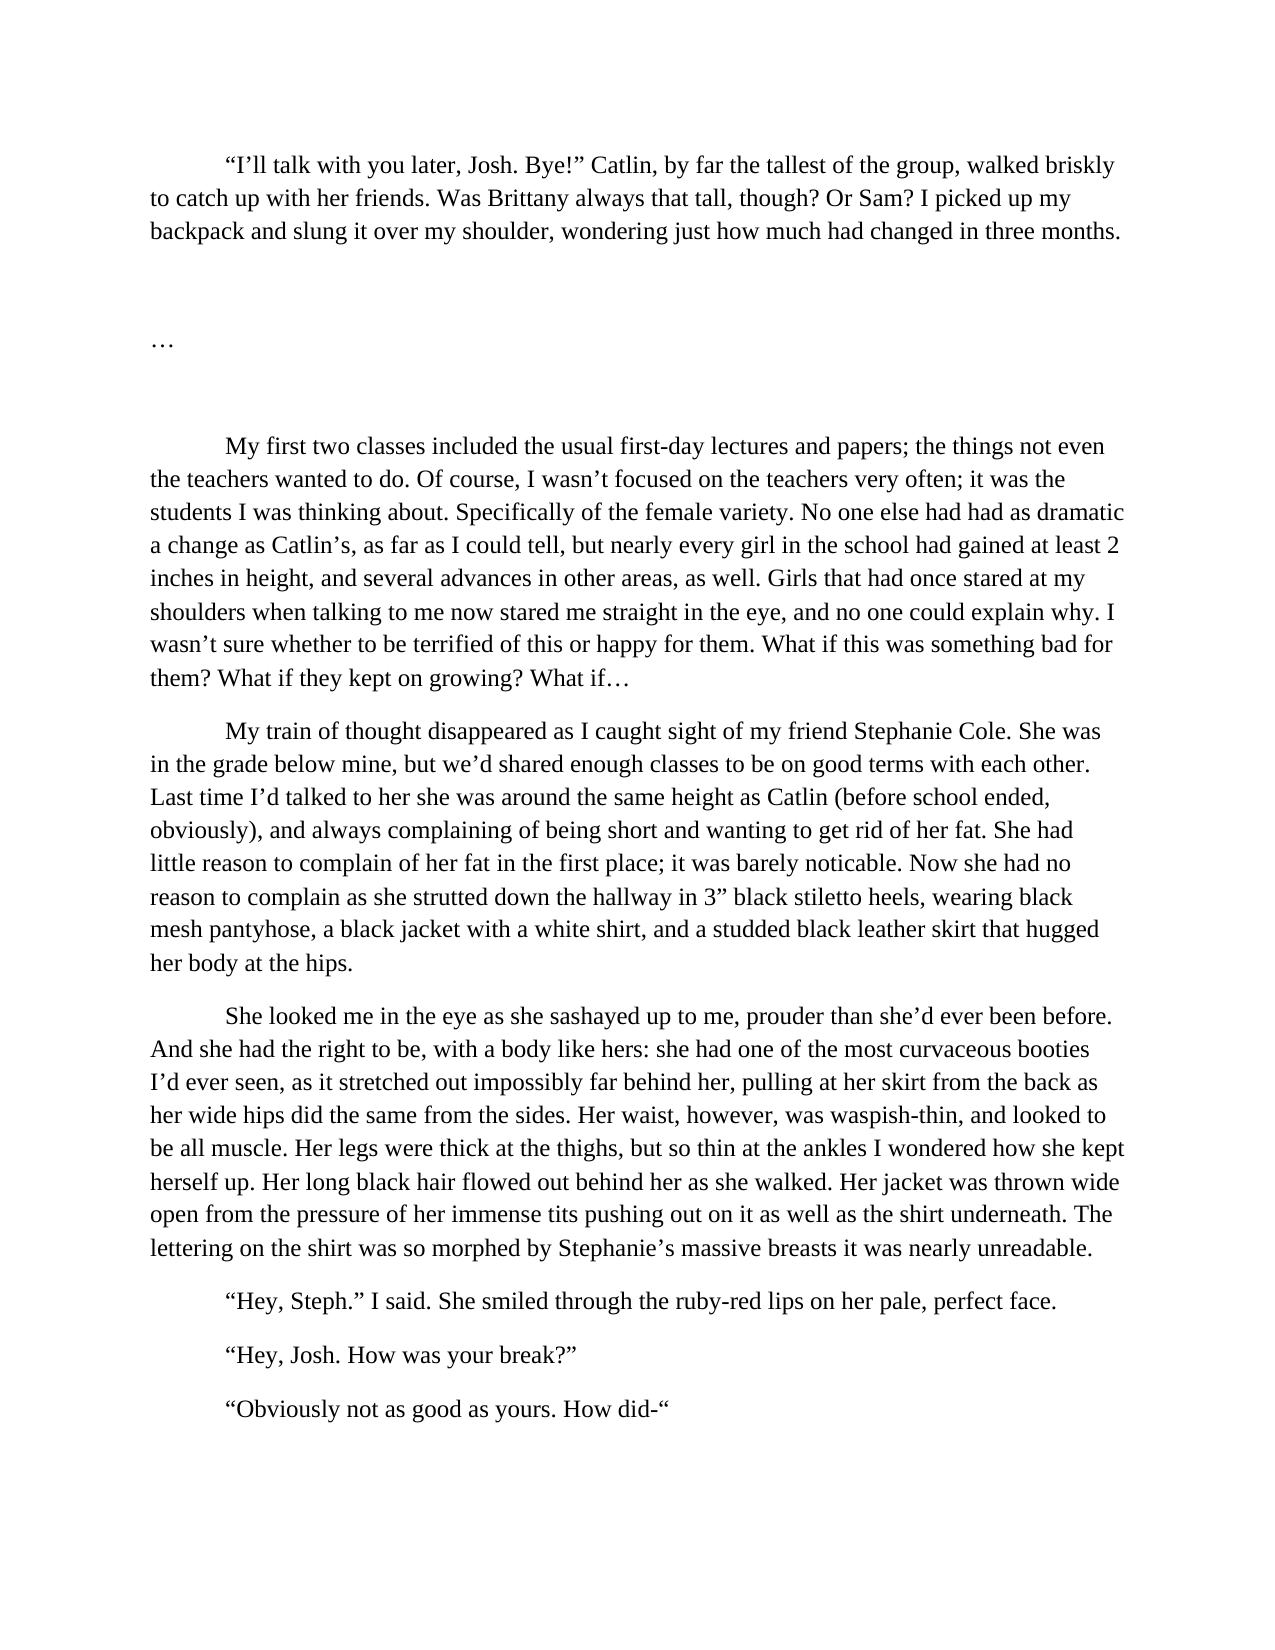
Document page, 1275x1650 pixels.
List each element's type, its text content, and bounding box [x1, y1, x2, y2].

text … [150, 324, 1125, 352]
text My train of thought disappeared as I caught sight of my friend Stephanie Cole. She was in the grade below mine, but we’d shared enough classes to be on good terms with each other. Last time I’d talked to her she was around the same height as Catlin (before school ended, obviously), and always complaining of being short and wanting to get rid of her fat. She had little reason to complain of her fat in the first place; it was barely noticable. Now she had no reason to complain as she strutted down the hallway in 3” black stiletto heels, wearing black mesh pantyhose, a black jacket with a white shirt, and a studded black leather skirt that hugged her body at the hips. [150, 716, 1125, 976]
text “Obviously not as good as yours. How did-“ [150, 1394, 1125, 1423]
text My first two classes included the usual first-day lectures and papers; the things not even the teachers wanted to do. Of course, I wasn’t focused on the teachers very often; it was the students I was thinking about. Specifically of the female variety. No one else had had as dramatic a change as Catlin’s, as far as I could tell, but nearly every girl in the school had gained at least 2 inches in height, and several advances in other areas, as well. Girls that had once stared at my shoulders when talking to me now stared me straight in the eye, and no one could explain why. I wasn’t sure whether to be terrified of this or happy for them. What if this was something bad for them? What if they kept on growing? What if… [150, 431, 1125, 691]
text She looked me in the eye as she sashayed up to me, prouder than she’d ever been before. And she had the right to be, with a body like hers: she had one of the most curvaceous booties I’d ever seen, as it stretched out impossibly far behind her, pulling at her skirt from the back as her wide hips did the same from the sides. Her waist, however, was waspish-thin, and looked to be all muscle. Her legs were thick at the thighs, but so thin at the ankles I wondered how she kept herself up. Her long black hair flowed out behind her as she walked. Her jacket was thrown wide open from the pressure of her immense tits pushing out on it as well as the shirt underneath. The lettering on the shirt was so morphed by Stephanie’s massive breasts it was nearly unreadable. [150, 1001, 1125, 1261]
text “I’ll talk with you later, Josh. Bye!” Catlin, by far the tallest of the group, walked briskly to catch up with her friends. Was Brittany always that tall, though? Or Sam? I picked up my backpack and slung it over my shoulder, wondering just how much had changed in three months. [150, 150, 1125, 245]
text “Hey, Steph.” I said. She smiled through the ruby-red lips on her pale, perfect face. [150, 1286, 1125, 1315]
text “Hey, Josh. How was your break?” [150, 1340, 1125, 1369]
